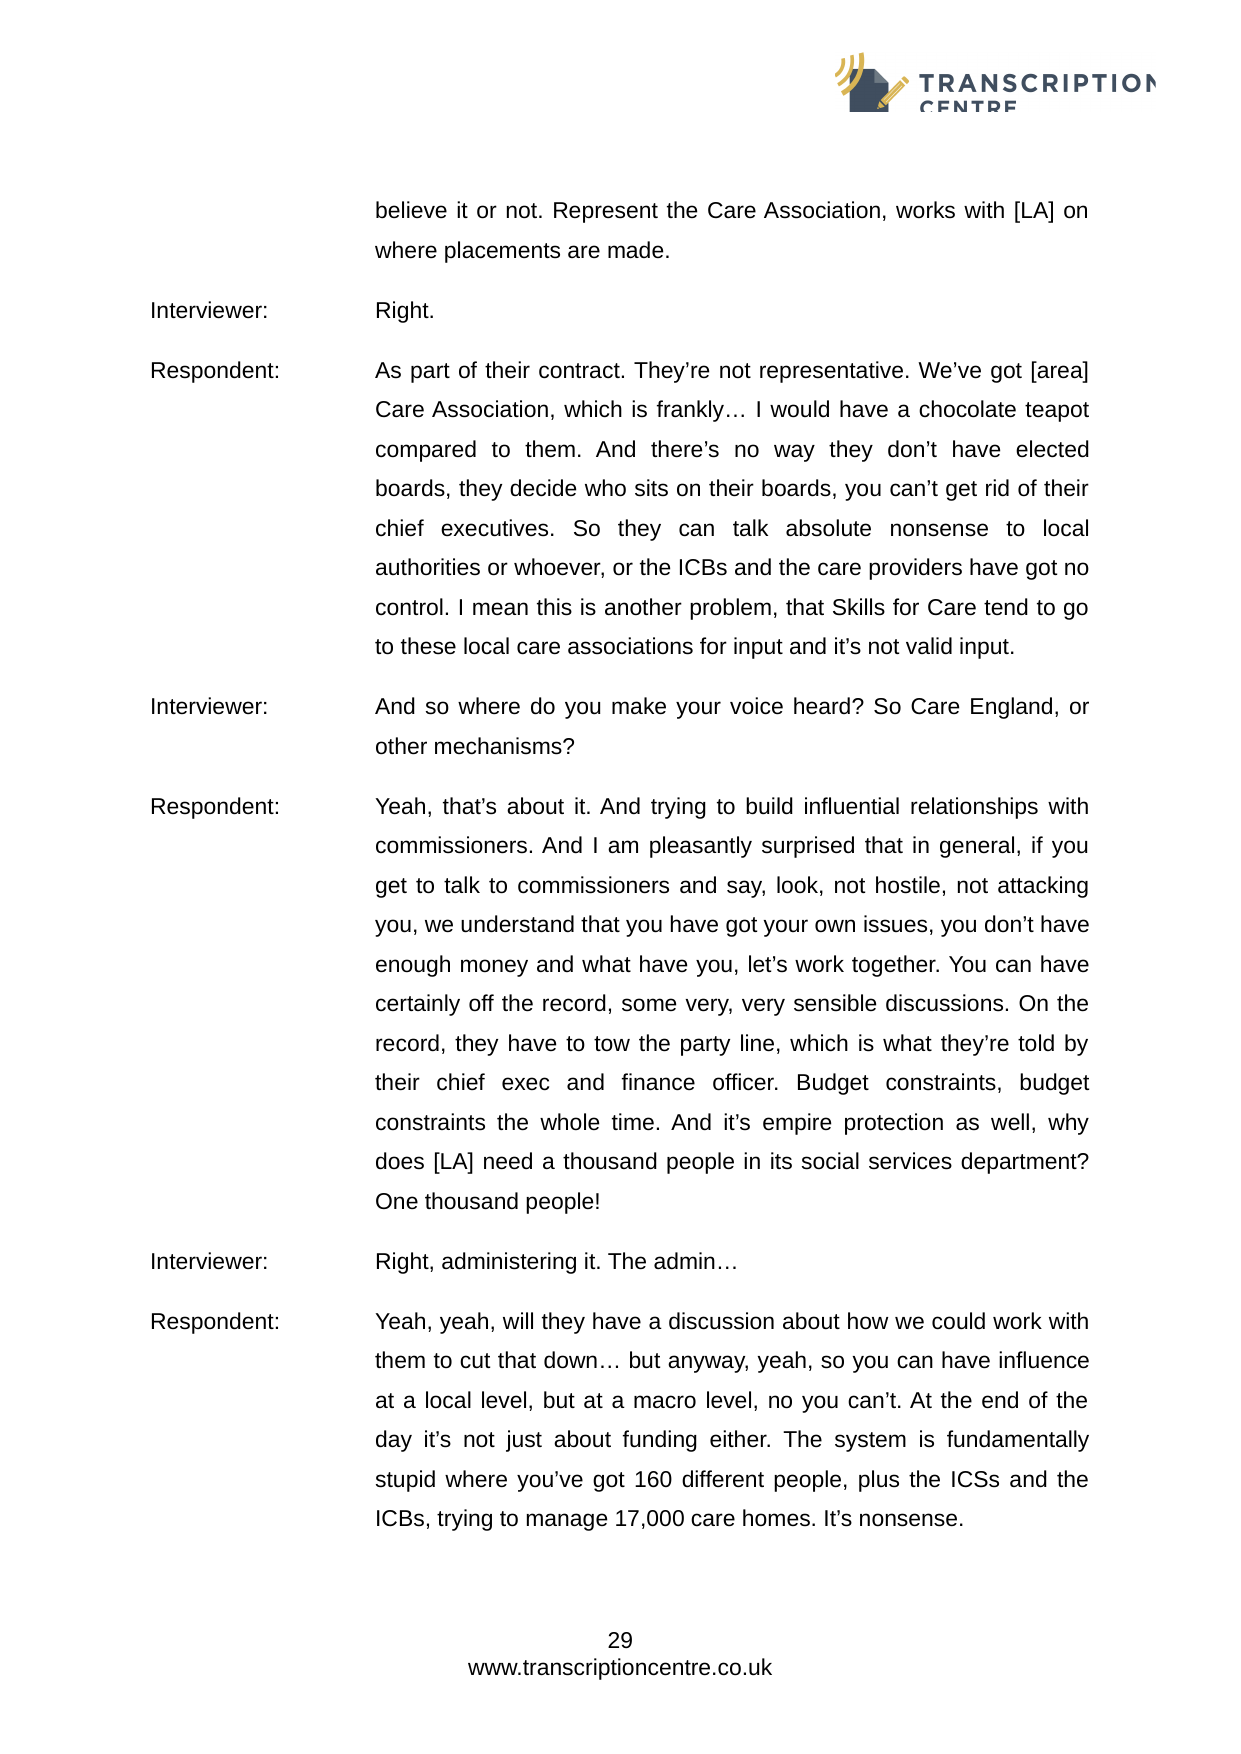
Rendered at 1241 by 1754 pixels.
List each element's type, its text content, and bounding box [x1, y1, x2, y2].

text Interviewer: And so where do you make your voice heard? So Care England, or other mechanisms? [150, 693, 1090, 759]
picture [834, 52, 1156, 112]
text Interviewer: Right, administering it. The admin… [150, 1248, 1090, 1274]
text Respondent: Yeah, that’s about it. And trying to build influential relationships with commissioners. And I am pleasantly surprised that in general, if you get to talk to commissioners and say, look, not hostile, not attacking you, we understand that you have got your own issues, you don’t have enough money and what have you, let’s work together. You can have certainly off the record, some very, very sensible discussions. On the record, they have to tow the party line, which is what they’re told by their chief exec and finance officer. Budget constraints, budget constraints the whole time. And it’s empire protection as well, why does [LA] need a thousand people in its social services department? One thousand people! [150, 793, 1090, 1214]
text Respondent: As part of their contract. They’re not representative. We’ve got [area] Care Association, which is frankly… I would have a chocolate teapot compared to them. And there’s no way they don’t have elected boards, they decide who sits on their boards, you can’t get rid of their chief executives. So they can talk absolute nonsense to local authorities or whoever, or the ICBs and the care providers have got no control. I mean this is another problem, that Skills for Care tend to go to these local care associations for input and it’s not valid input. [150, 357, 1090, 659]
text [150, 197, 1090, 263]
text Interviewer: Right. [150, 297, 1090, 323]
text Respondent: Yeah, yeah, will they have a discussion about how we could work with them to cut that down… but anyway, yeah, so you can have influence at a local level, but at a macro level, no you can’t. At the end of the day it’s not just about funding either. The system is fundamentally stupid where you’ve got 160 different people, plus the ICSs and the ICBs, trying to manage 17,000 care homes. It’s nonsense. [150, 1308, 1090, 1532]
